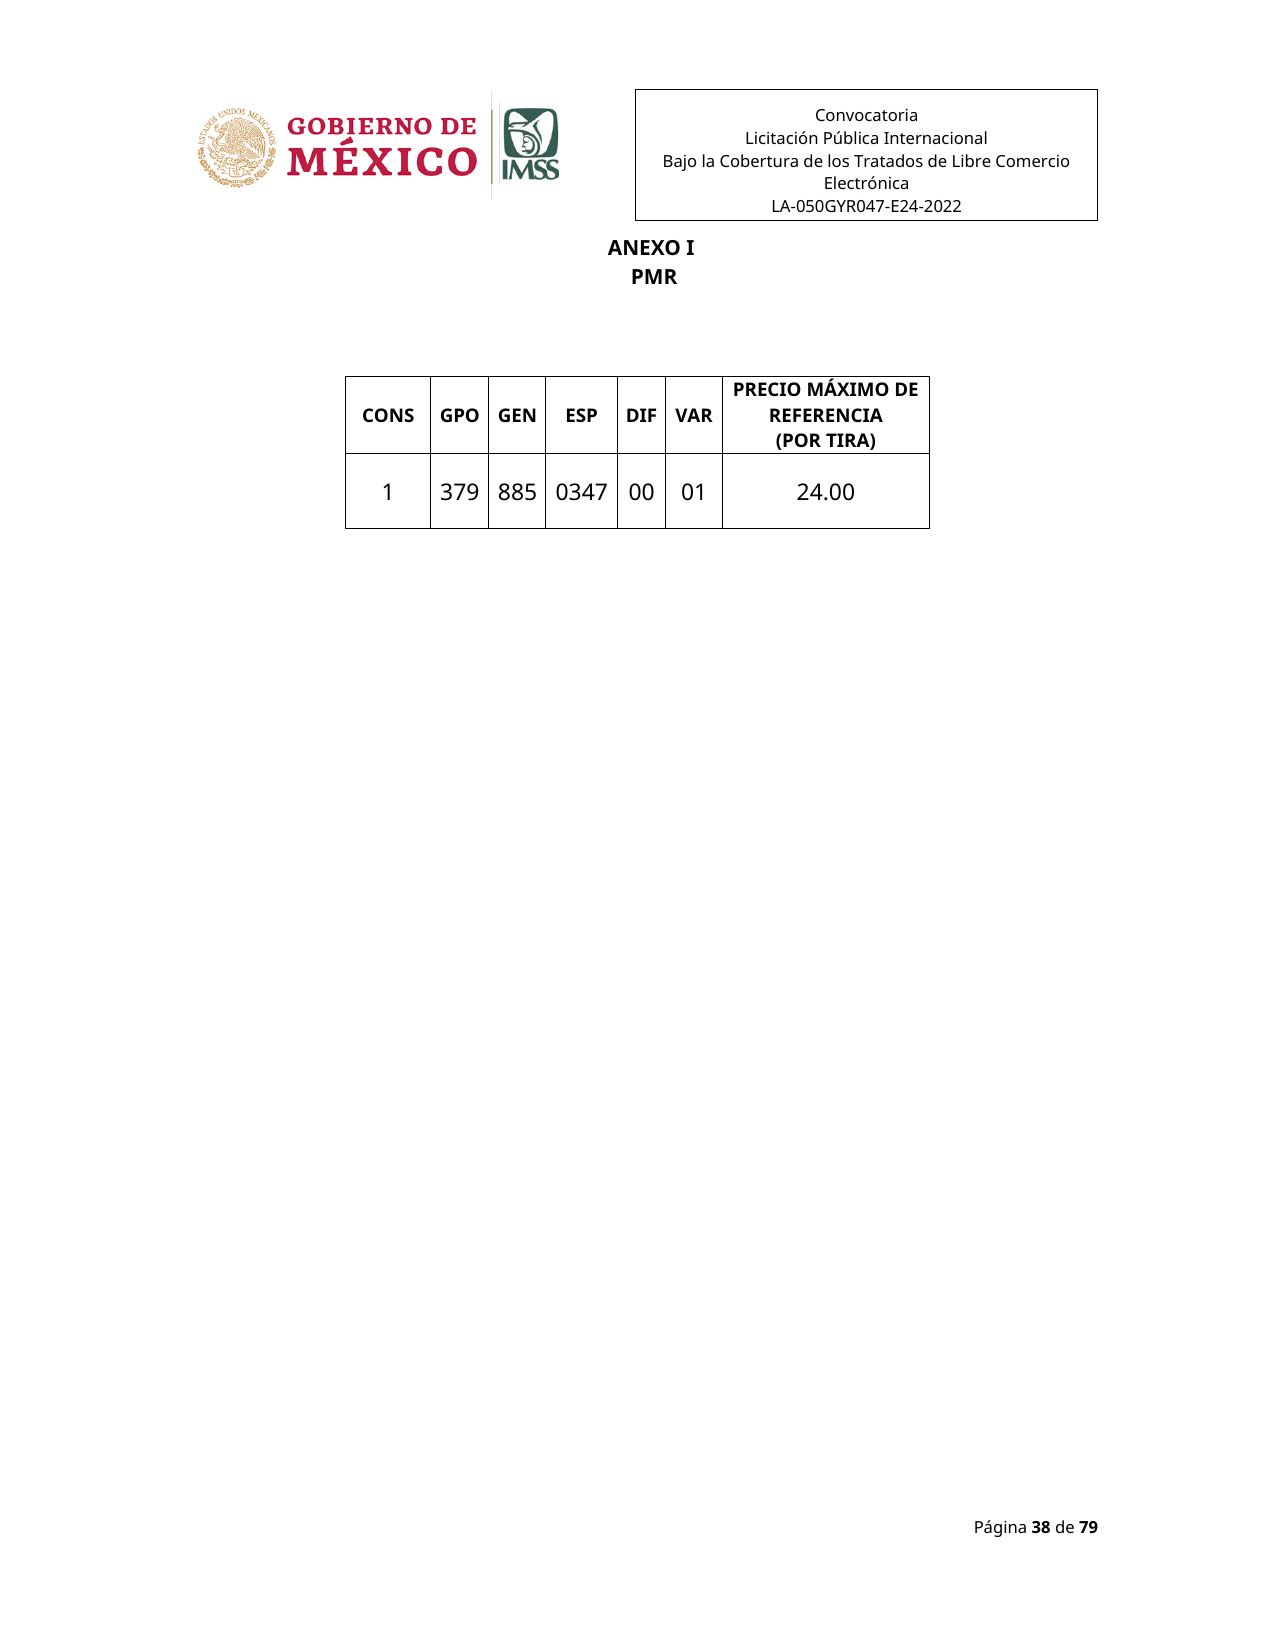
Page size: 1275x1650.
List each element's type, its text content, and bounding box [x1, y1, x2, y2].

table_cell 24.00 [723, 454, 929, 528]
table_cell 01 [666, 454, 722, 528]
table_cell 1 [346, 454, 430, 528]
table_cell 379 [431, 454, 488, 528]
table_header ESP [546, 377, 617, 453]
table_header VAR [666, 377, 722, 453]
table_cell 885 [489, 454, 545, 528]
table_header PRECIO MÁXIMO DE REFERENCIA (POR TIRA) [723, 377, 929, 453]
table_header GEN [489, 377, 545, 453]
table_header GPO [431, 377, 488, 453]
table_cell 00 [618, 454, 665, 528]
picture [188, 91, 560, 200]
table_header DIF [618, 377, 665, 453]
subtitle ANEXO I PMR [215, 233, 1093, 290]
table_header CONS [346, 377, 430, 453]
table_cell 0347 [546, 454, 617, 528]
